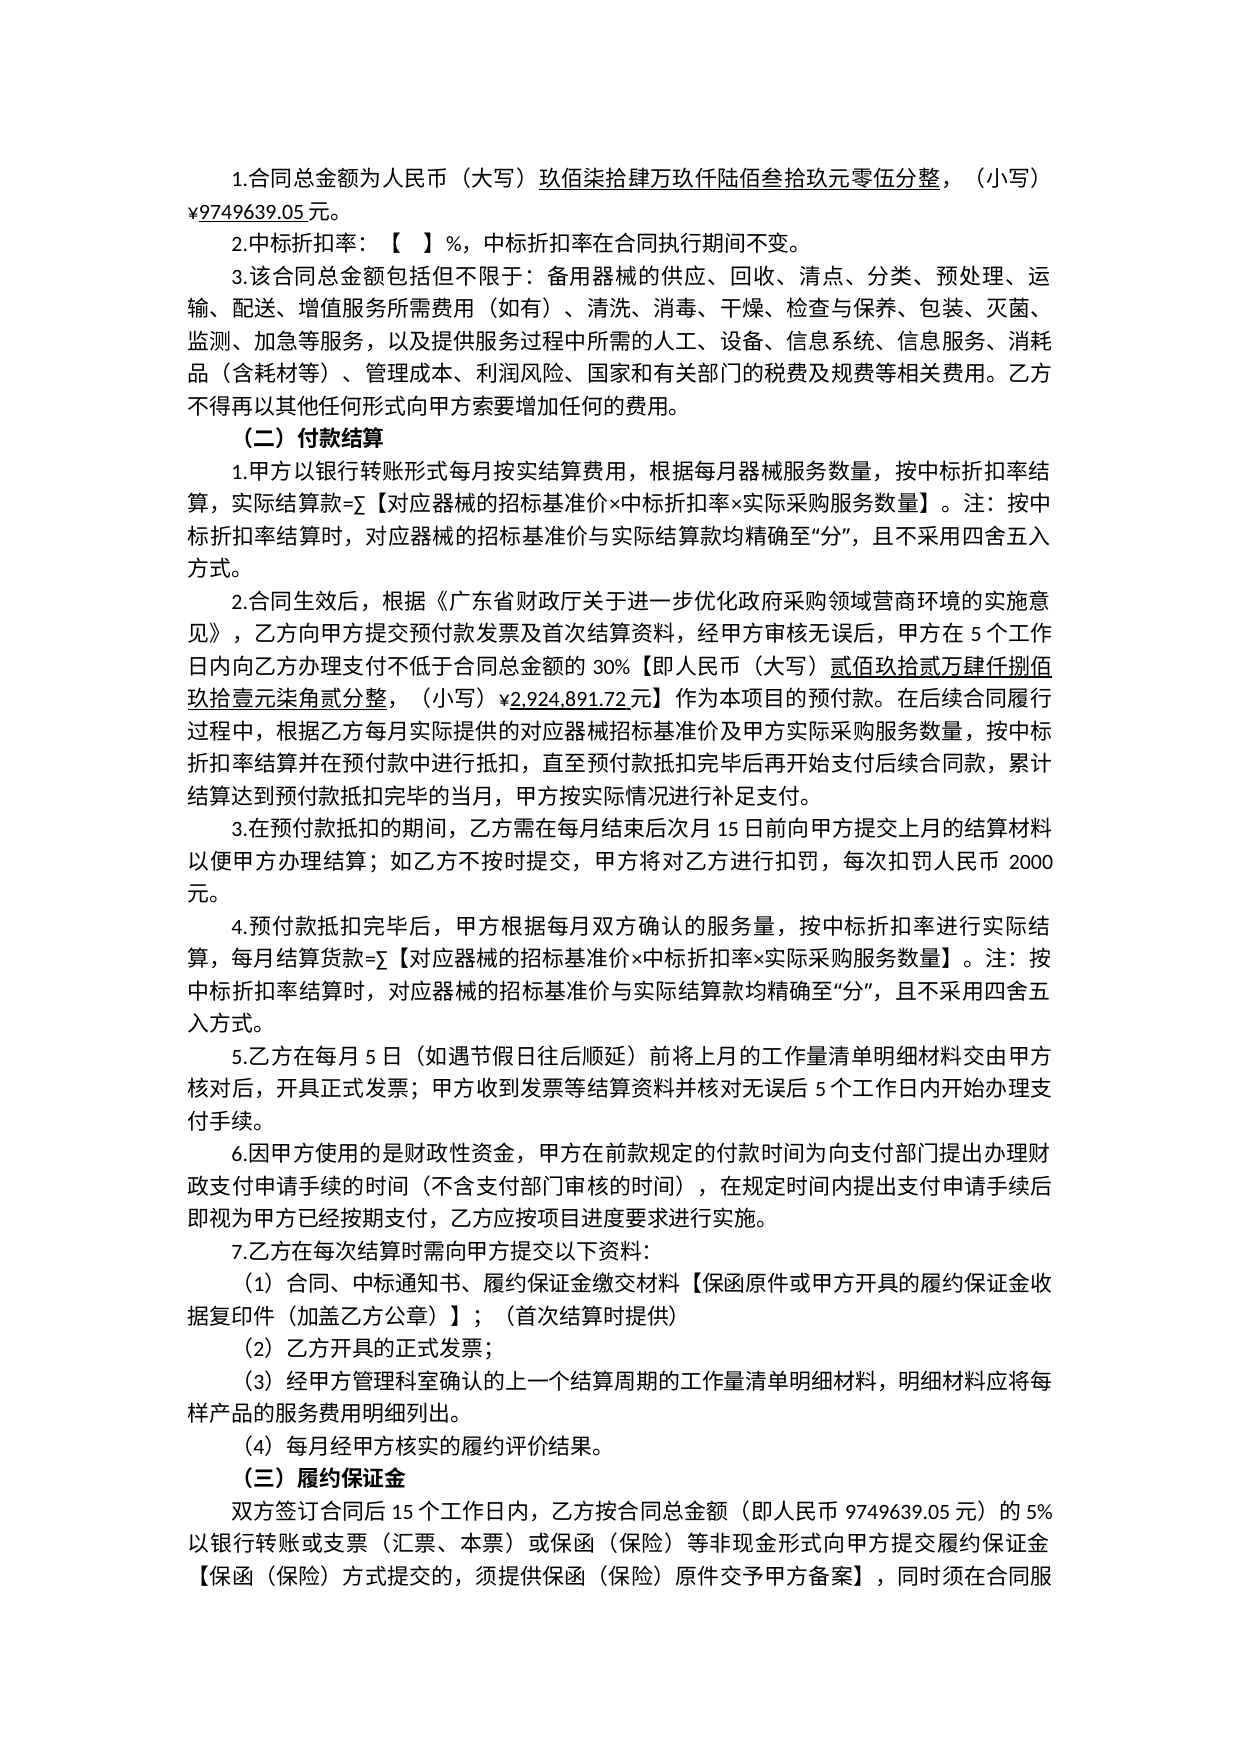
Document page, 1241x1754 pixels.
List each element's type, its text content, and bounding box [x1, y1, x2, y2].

text 3.在预付款抵扣的期间，乙方需在每月结束后次月15日前向甲方提交上月的结算材料以便甲方办理结算；如乙方不按时提交，甲方将对乙方进行扣罚，每次扣罚人民币2000元。 [187, 812, 1053, 909]
text 6.因甲方使用的是财政性资金，甲方在前款规定的付款时间为向支付部门提出办理财政支付申请手续的时间（不含支付部门审核的时间），在规定时间内提出支付申请手续后即视为甲方已经按期支付，乙方应按项目进度要求进行实施。 [187, 1137, 1053, 1234]
text 2.合同生效后，根据《广东省财政厅关于进一步优化政府采购领域营商环境的实施意见》，乙方向甲方提交预付款发票及首次结算资料，经甲方审核无误后，甲方在5个工作日内向乙方办理支付不低于合同总金额的30%【即人民币（大写）贰佰玖拾贰万肆仟捌佰玖拾壹元柒角贰分整，（小写）¥2,924,891.72元】作为本项目的预付款。在后续合同履行过程中，根据乙方每月实际提供的对应器械招标基准价及甲方实际采购服务数量，按中标折扣率结算并在预付款中进行抵扣，直至预付款抵扣完毕后再开始支付后续合同款，累计结算达到预付款抵扣完毕的当月，甲方按实际情况进行补足支付。 [187, 584, 1053, 812]
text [187, 1494, 1053, 1592]
text （3）经甲方管理科室确认的上一个结算周期的工作量清单明细材料，明细材料应将每样产品的服务费用明细列出。 [187, 1364, 1053, 1429]
text 2.中标折扣率：【 】%，中标折扣率在合同执行期间不变。 [187, 227, 1053, 259]
text （2）乙方开具的正式发票； [187, 1332, 1053, 1364]
text 3.该合同总金额包括但不限于：备用器械的供应、回收、清点、分类、预处理、运输、配送、增值服务所需费用（如有）、清洗、消毒、干燥、检查与保养、包装、灭菌、监测、加急等服务，以及提供服务过程中所需的人工、设备、信息系统、信息服务、消耗品（含耗材等）、管理成本、利润风险、国家和有关部门的税费及规费等相关费用。乙方不得再以其他任何形式向甲方索要增加任何的费用。 [187, 259, 1053, 422]
text 1.甲方以银行转账形式每月按实结算费用，根据每月器械服务数量，按中标折扣率结算，实际结算款=∑【对应器械的招标基准价×中标折扣率×实际采购服务数量】。注：按中标折扣率结算时，对应器械的招标基准价与实际结算款均精确至“分”，且不采用四舍五入方式。 [187, 454, 1053, 584]
text （1）合同、中标通知书、履约保证金缴交材料【保函原件或甲方开具的履约保证金收据复印件（加盖乙方公章）】；（首次结算时提供） [187, 1267, 1053, 1332]
text 4.预付款抵扣完毕后，甲方根据每月双方确认的服务量，按中标折扣率进行实际结算，每月结算货款=∑【对应器械的招标基准价×中标折扣率×实际采购服务数量】。注：按中标折扣率结算时，对应器械的招标基准价与实际结算款均精确至“分”，且不采用四舍五入方式。 [187, 909, 1053, 1039]
text 5.乙方在每月5日（如遇节假日往后顺延）前将上月的工作量清单明细材料交由甲方核对后，开具正式发票；甲方收到发票等结算资料并核对无误后5个工作日内开始办理支付手续。 [187, 1039, 1053, 1137]
text 1.合同总金额为人民币（大写）玖佰柒拾肆万玖仟陆佰叁拾玖元零伍分整，（小写）¥9749639.05元。 [187, 162, 1053, 227]
text 7.乙方在每次结算时需向甲方提交以下资料： [187, 1234, 1053, 1267]
text （二）付款结算 [187, 422, 1053, 454]
text （三）履约保证金 [187, 1462, 1053, 1494]
text （4）每月经甲方核实的履约评价结果。 [187, 1429, 1053, 1462]
